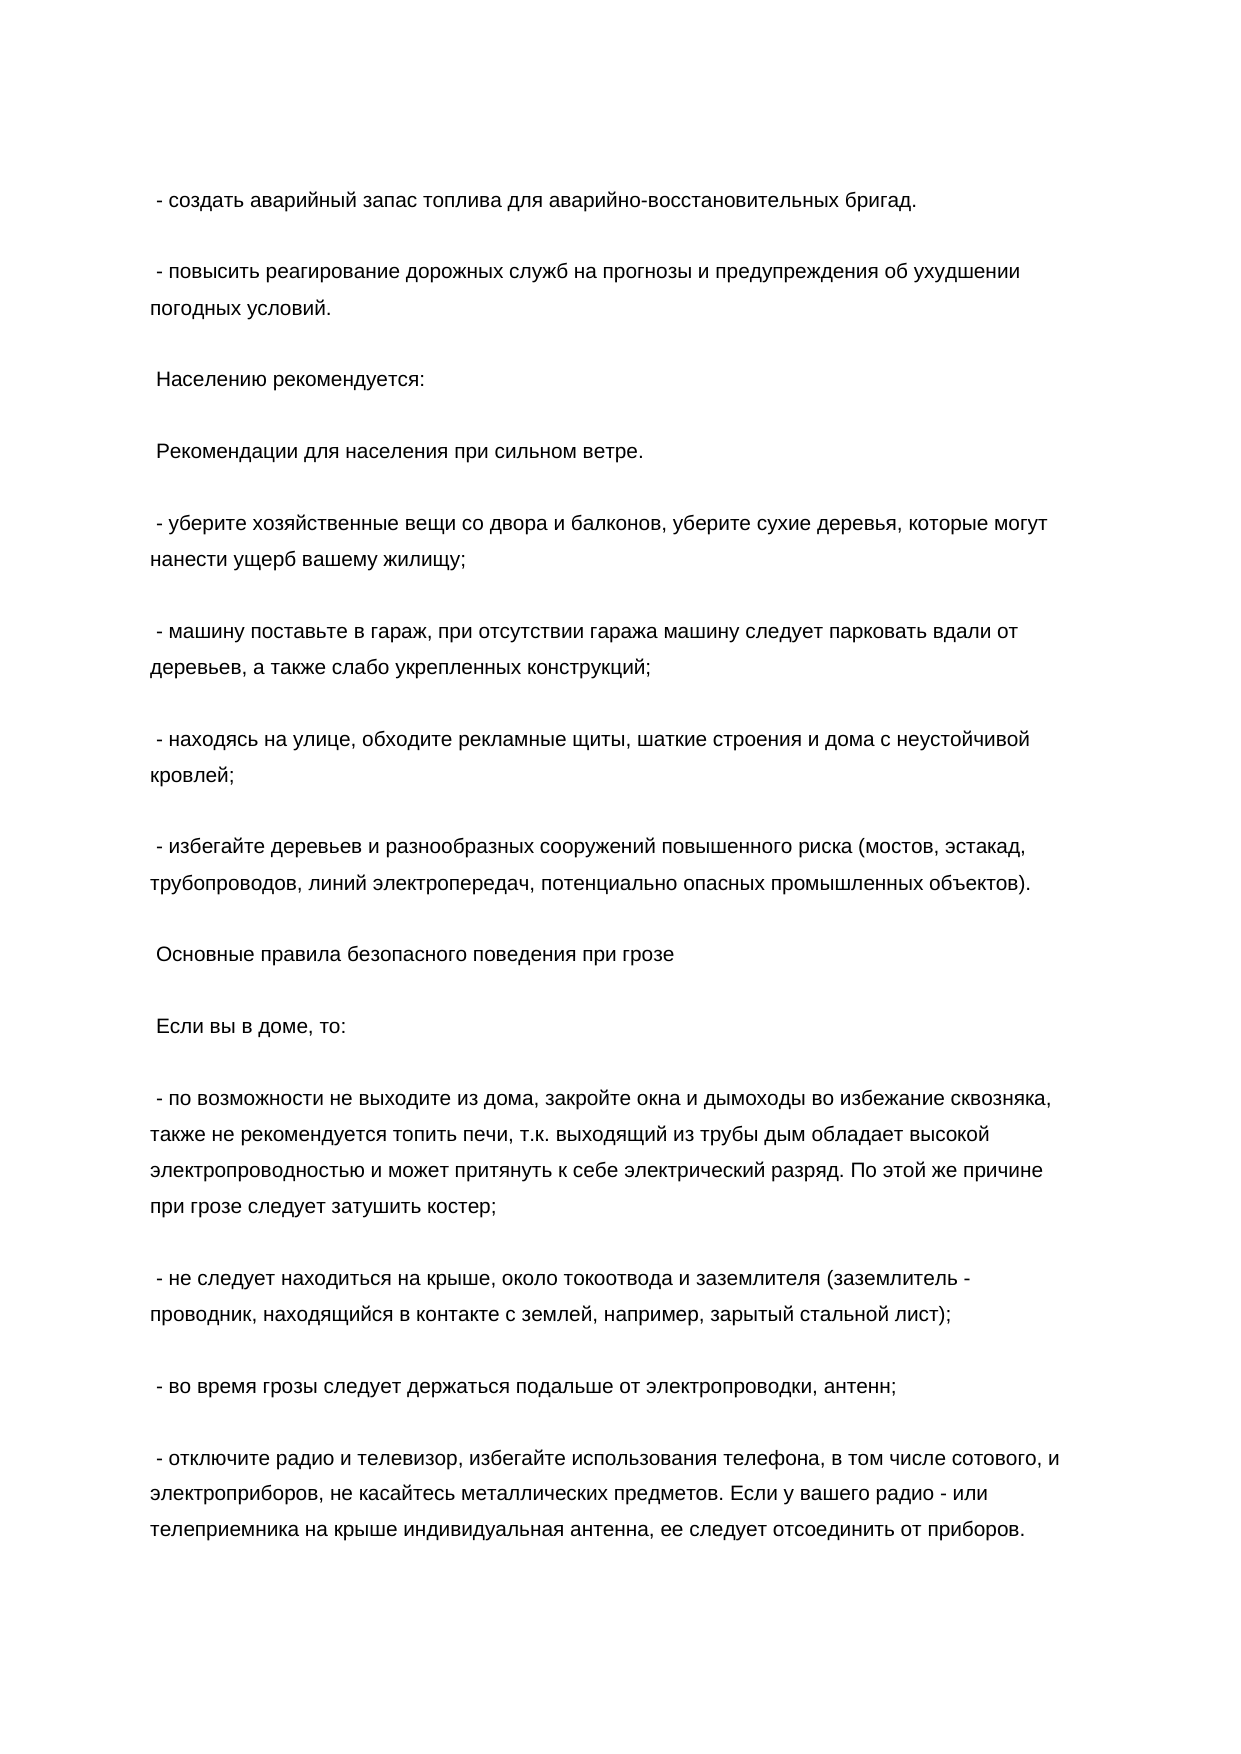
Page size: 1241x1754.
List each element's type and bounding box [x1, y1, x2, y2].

table_cell [140, 150, 1078, 1577]
